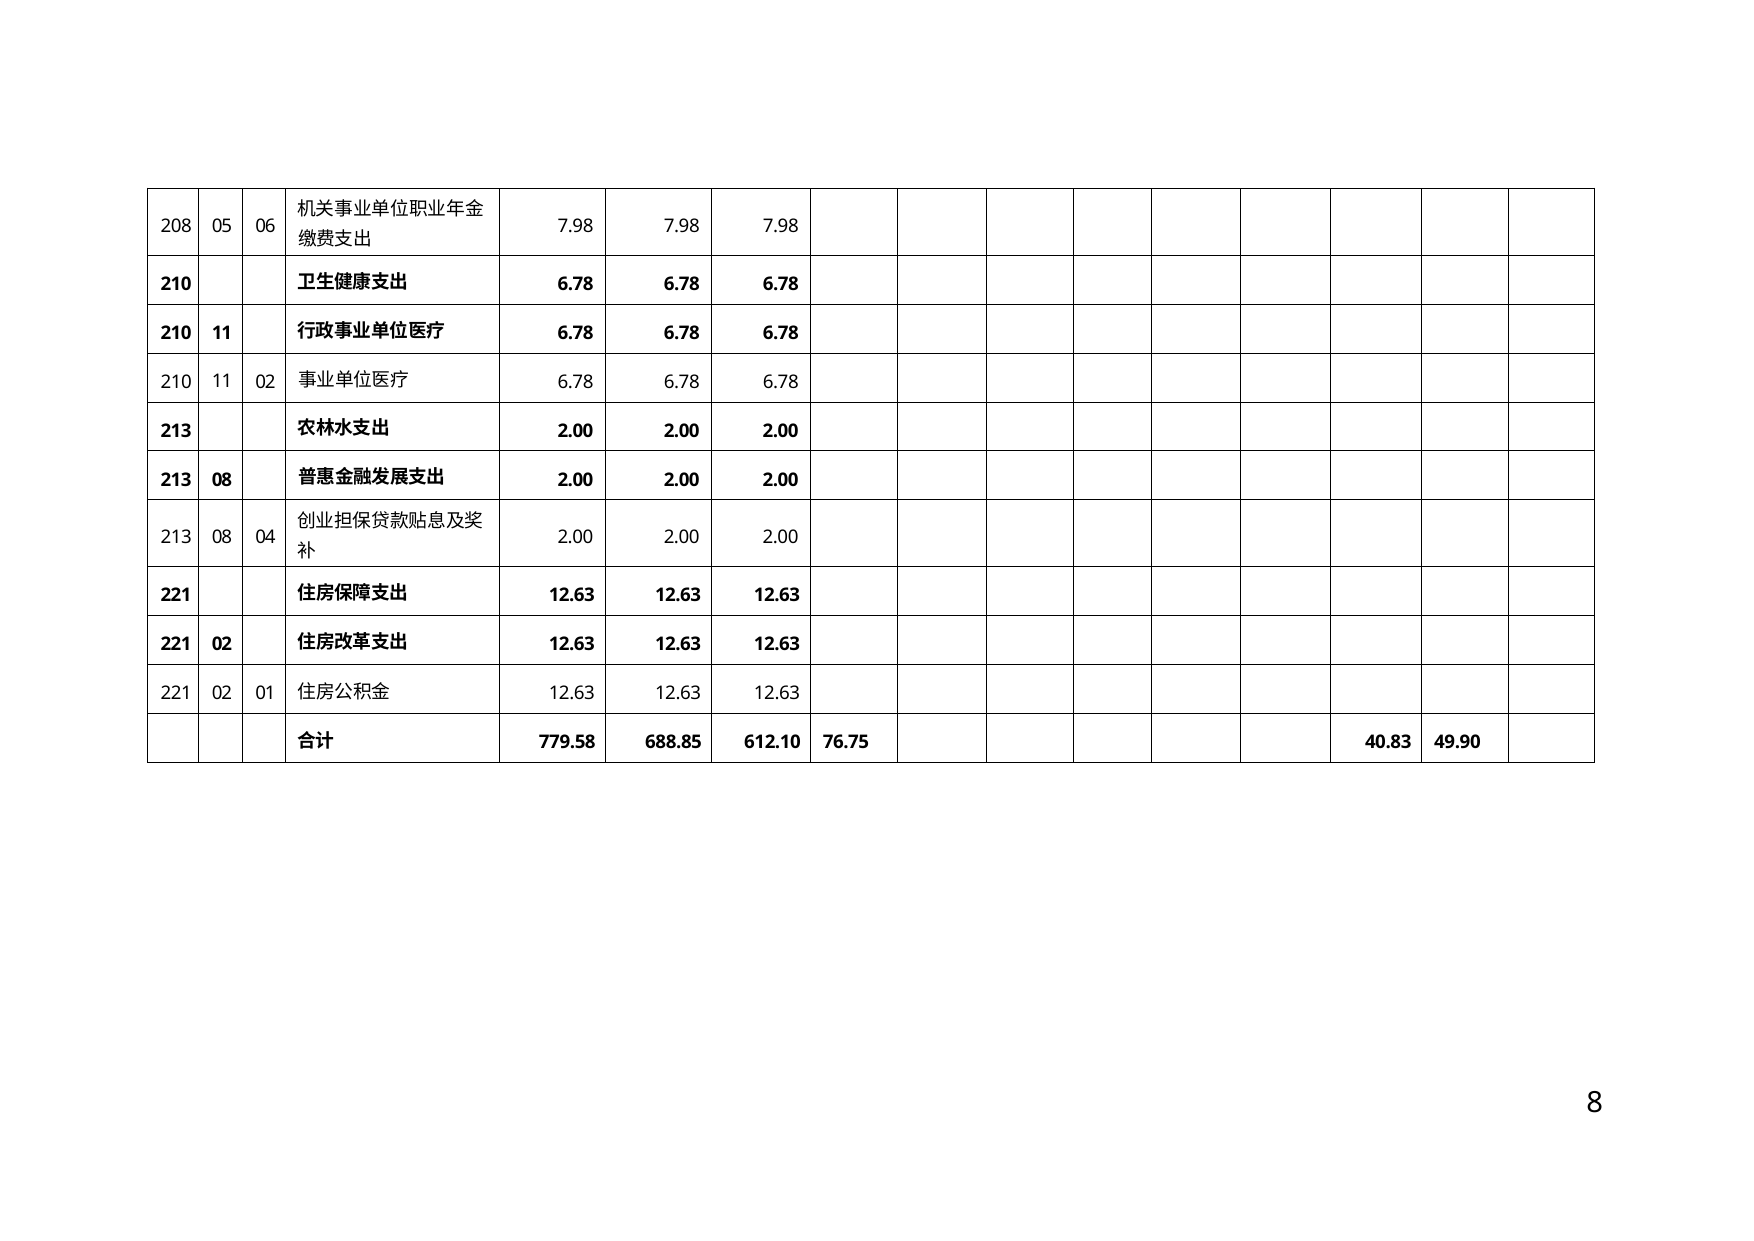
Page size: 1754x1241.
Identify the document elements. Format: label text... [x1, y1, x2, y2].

table_cell 213 [148, 500, 198, 566]
table_cell [1422, 256, 1508, 303]
table_cell [811, 256, 897, 303]
table_cell [811, 665, 897, 713]
table_cell [243, 714, 285, 762]
table_cell [1152, 665, 1240, 713]
table_cell [811, 616, 897, 664]
table_cell [1241, 256, 1330, 303]
table_header [811, 189, 897, 255]
table_cell 210 [148, 354, 198, 401]
table_cell [811, 567, 897, 615]
table_cell 12.63 [606, 665, 711, 713]
table_cell [1241, 305, 1330, 352]
table_cell [811, 305, 897, 352]
table_cell [1509, 451, 1594, 499]
table_cell [1152, 567, 1240, 615]
table_cell 12.63 [500, 616, 605, 664]
table_cell 12.63 [606, 567, 711, 615]
table_cell [987, 305, 1073, 352]
table_cell [1074, 354, 1151, 401]
table_cell [1152, 403, 1240, 450]
table_cell [987, 500, 1073, 566]
table_cell [898, 500, 986, 566]
table_cell [243, 451, 285, 499]
table_cell [1074, 305, 1151, 352]
table_cell [898, 354, 986, 401]
table_cell 213 [148, 451, 198, 499]
table_cell 40.83 [1331, 714, 1421, 762]
table_cell 02 [243, 354, 285, 401]
table_cell 6.78 [606, 354, 711, 401]
table_cell [1509, 256, 1594, 303]
table_cell 210 [148, 305, 198, 352]
table_cell [898, 403, 986, 450]
table_cell [898, 567, 986, 615]
table_cell 612.10 [712, 714, 810, 762]
table_cell 6.78 [712, 305, 810, 352]
table_cell 行政事业单位医疗 [286, 305, 499, 352]
table_cell [1152, 500, 1240, 566]
table_cell [1509, 616, 1594, 664]
table_cell 02 [199, 665, 242, 713]
table_cell [898, 616, 986, 664]
table_cell 6.78 [606, 305, 711, 352]
table_cell [1074, 616, 1151, 664]
table_cell [1241, 354, 1330, 401]
table_cell [1241, 616, 1330, 664]
table_cell [1074, 451, 1151, 499]
table_cell 221 [148, 665, 198, 713]
table_cell 卫生健康支出 [286, 256, 499, 303]
table_cell 2.00 [500, 451, 605, 499]
table_cell [898, 665, 986, 713]
table_cell 农林水支出 [286, 403, 499, 450]
table_cell [1422, 354, 1508, 401]
table_cell 创业担保贷款贴息及奖 补 [286, 500, 499, 566]
table_cell 213 [148, 403, 198, 450]
table_cell [987, 616, 1073, 664]
table_cell [1152, 714, 1240, 762]
table_cell 04 [243, 500, 285, 566]
table_header 7.98 [606, 189, 711, 255]
table_cell 688.85 [606, 714, 711, 762]
table_cell 6.78 [500, 305, 605, 352]
table_cell [987, 567, 1073, 615]
table_cell 210 [148, 256, 198, 303]
table_cell 08 [199, 451, 242, 499]
table_header 06 [243, 189, 285, 255]
table_cell [1241, 500, 1330, 566]
table_cell [1509, 500, 1594, 566]
table_cell [1422, 305, 1508, 352]
table_cell [898, 256, 986, 303]
table_cell [199, 567, 242, 615]
table_cell 12.63 [500, 567, 605, 615]
table_cell 76.75 [811, 714, 897, 762]
table_cell [1074, 567, 1151, 615]
table_cell [1422, 451, 1508, 499]
table_cell [987, 354, 1073, 401]
table_cell [1074, 256, 1151, 303]
table_cell [1422, 567, 1508, 615]
table_cell [1074, 714, 1151, 762]
table_cell [987, 256, 1073, 303]
table_header [987, 189, 1073, 255]
table_cell [1152, 354, 1240, 401]
table_header [1152, 189, 1240, 255]
table_cell 01 [243, 665, 285, 713]
table_cell [1241, 567, 1330, 615]
table_cell [1074, 665, 1151, 713]
table_cell [987, 451, 1073, 499]
table_header 机关事业单位职业年金 缴费支出 [286, 189, 499, 255]
table_header 7.98 [500, 189, 605, 255]
table_cell 11 [199, 305, 242, 352]
table_cell [811, 500, 897, 566]
table_cell [243, 256, 285, 303]
table_cell [243, 567, 285, 615]
table_cell [898, 714, 986, 762]
table_cell [243, 403, 285, 450]
table_cell [1152, 256, 1240, 303]
table_cell 6.78 [712, 256, 810, 303]
table_cell 2.00 [712, 451, 810, 499]
table_cell [1331, 305, 1421, 352]
table_cell 221 [148, 567, 198, 615]
table_cell [811, 403, 897, 450]
table_cell [1422, 616, 1508, 664]
table_cell [898, 451, 986, 499]
table_cell [1509, 665, 1594, 713]
table_cell [243, 616, 285, 664]
table_cell 11 [199, 354, 242, 401]
table_cell 6.78 [712, 354, 810, 401]
table_cell 2.00 [712, 403, 810, 450]
table_header [1509, 189, 1594, 255]
table_cell [199, 403, 242, 450]
table_cell [1331, 403, 1421, 450]
table_cell [811, 451, 897, 499]
table_cell 6.78 [500, 256, 605, 303]
table_header [1422, 189, 1508, 255]
table_cell [1422, 403, 1508, 450]
table_cell 2.00 [606, 451, 711, 499]
table_cell [243, 305, 285, 352]
table_cell 12.63 [606, 616, 711, 664]
table_cell [199, 714, 242, 762]
table_header 05 [199, 189, 242, 255]
table_cell [987, 403, 1073, 450]
table_cell 49.90 [1422, 714, 1508, 762]
table_cell 住房公积金 [286, 665, 499, 713]
table_cell [1241, 403, 1330, 450]
table_cell [1152, 305, 1240, 352]
table_header 7.98 [712, 189, 810, 255]
table_cell [1509, 567, 1594, 615]
table_cell 6.78 [500, 354, 605, 401]
table_cell 12.63 [500, 665, 605, 713]
table_cell 普惠金融发展支出 [286, 451, 499, 499]
table_cell [148, 714, 198, 762]
table_cell [1331, 500, 1421, 566]
table_cell [1509, 714, 1594, 762]
table_cell 2.00 [606, 403, 711, 450]
table_cell 12.63 [712, 665, 810, 713]
table_cell [1152, 616, 1240, 664]
table_cell 2.00 [712, 500, 810, 566]
table_cell [1331, 256, 1421, 303]
table_header 208 [148, 189, 198, 255]
table_cell [1331, 616, 1421, 664]
table_header [1074, 189, 1151, 255]
table_cell [1074, 403, 1151, 450]
table_cell [1331, 451, 1421, 499]
table_cell 12.63 [712, 567, 810, 615]
table_cell [1509, 403, 1594, 450]
table_cell [987, 665, 1073, 713]
table_cell 779.58 [500, 714, 605, 762]
table_cell [199, 256, 242, 303]
table_cell [1509, 305, 1594, 352]
table_cell [1241, 714, 1330, 762]
table_cell [1331, 354, 1421, 401]
table_cell [1422, 500, 1508, 566]
table_cell 2.00 [500, 500, 605, 566]
table_cell [1241, 451, 1330, 499]
table_cell 住房改革支出 [286, 616, 499, 664]
table_header [1331, 189, 1421, 255]
table_cell [1331, 567, 1421, 615]
table_cell 事业单位医疗 [286, 354, 499, 401]
table_header [898, 189, 986, 255]
table_cell 2.00 [606, 500, 711, 566]
table_cell [811, 354, 897, 401]
table_cell 221 [148, 616, 198, 664]
table_cell [1422, 665, 1508, 713]
table_cell [1074, 500, 1151, 566]
table_cell 住房保障支出 [286, 567, 499, 615]
table_cell 02 [199, 616, 242, 664]
table_cell [898, 305, 986, 352]
table_cell [1152, 451, 1240, 499]
table_cell 合计 [286, 714, 499, 762]
table_cell [1509, 354, 1594, 401]
table_cell 12.63 [712, 616, 810, 664]
table_cell 2.00 [500, 403, 605, 450]
table_cell 6.78 [606, 256, 711, 303]
table_cell [1331, 665, 1421, 713]
table_cell 08 [199, 500, 242, 566]
table_cell [987, 714, 1073, 762]
table_cell [1241, 665, 1330, 713]
table_header [1241, 189, 1330, 255]
